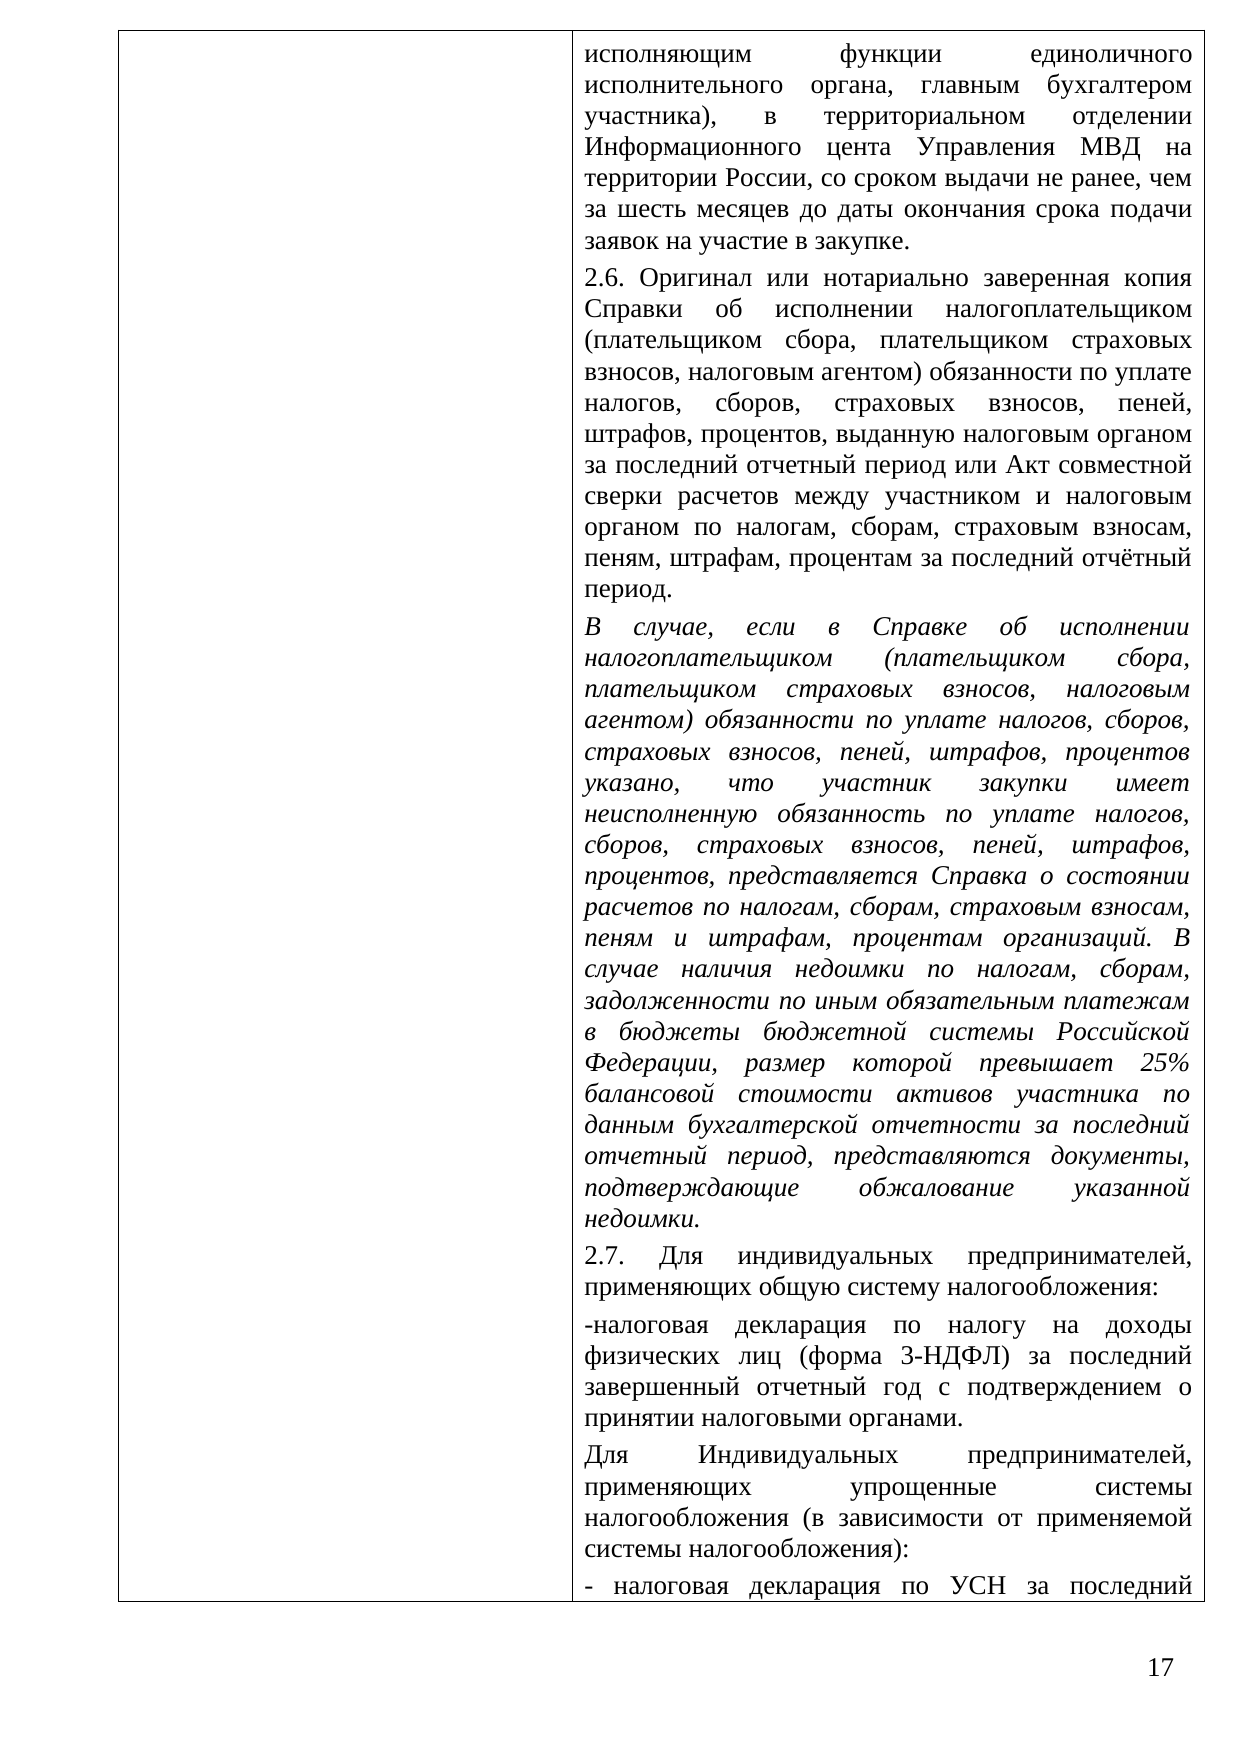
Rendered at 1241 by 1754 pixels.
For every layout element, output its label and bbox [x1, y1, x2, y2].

table_cell [119, 31, 572, 1601]
table_cell [573, 31, 1204, 1601]
